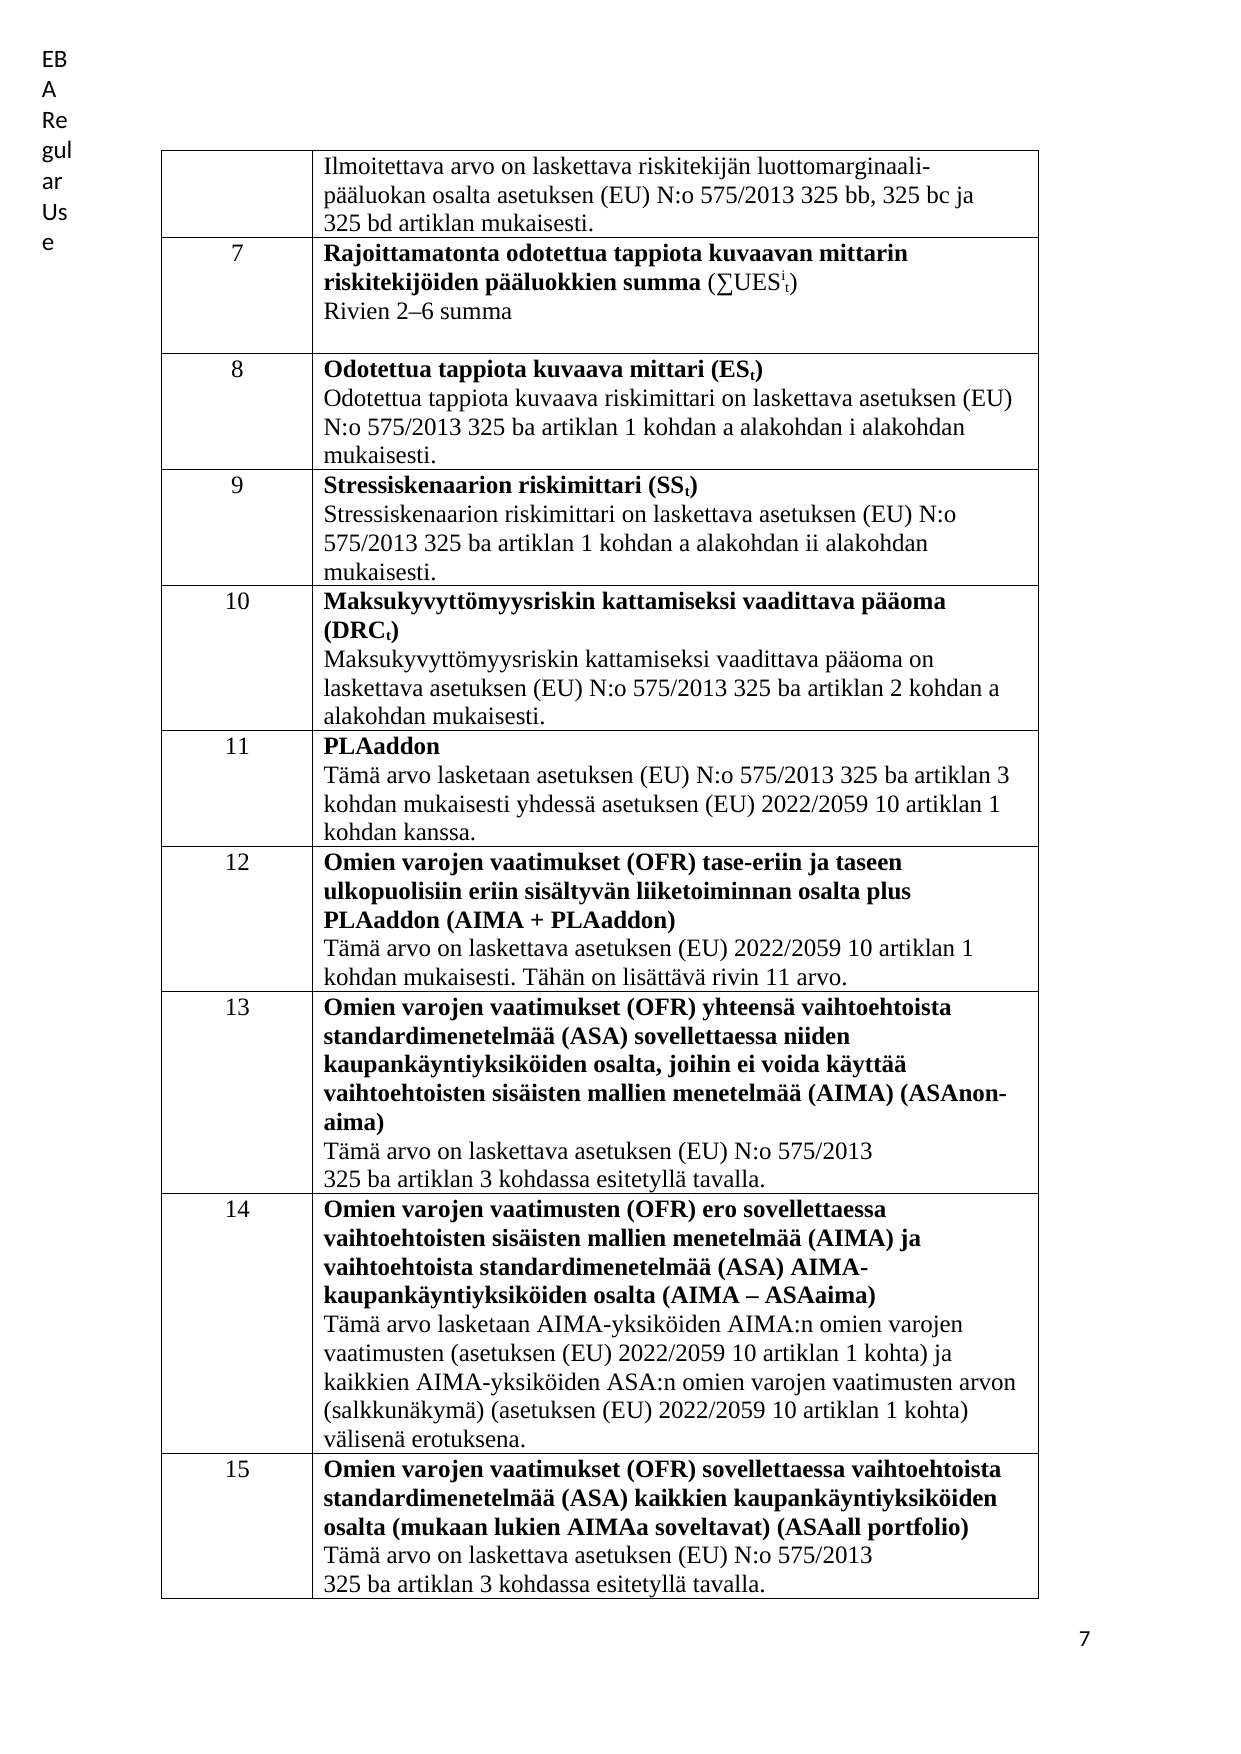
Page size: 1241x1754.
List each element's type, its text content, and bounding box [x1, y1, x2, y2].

table_cell Maksukyvyttömyysriskin kattamiseksi vaadittava pääoma (DRCt) Maksukyvyttömyysriskin kattamiseksi vaadittava pääoma on laskettava asetuksen (EU) N:o 575/2013 325 ba artiklan 2 kohdan a alakohdan mukaisesti. [313, 586, 1038, 730]
table_cell Omien varojen vaatimukset (OFR) yhteensä vaihtoehtoista standardimenetelmää (ASA) sovellettaessa niiden kaupankäyntiyksiköiden osalta, joihin ei voida käyttää vaihtoehtoisten sisäisten mallien menetelmää (AIMA) (ASAnon-aima) Tämä arvo on laskettava asetuksen (EU) N:o 575/2013 325 ba artiklan 3 kohdassa esitetyllä tavalla. [313, 992, 1038, 1193]
table_cell 14 [162, 1194, 312, 1453]
table_cell 8 [162, 354, 312, 469]
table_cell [313, 151, 1038, 237]
table_cell 12 [162, 847, 312, 991]
table_cell 13 [162, 992, 312, 1193]
table_cell Rajoittamatonta odotettua tappiota kuvaavan mittarin riskitekijöiden pääluokkien summa (∑UESit) Rivien 2–6 summa [313, 238, 1038, 353]
table_cell Omien varojen vaatimusten (OFR) ero sovellettaessa vaihtoehtoisten sisäisten mallien menetelmää (AIMA) ja vaihtoehtoista standardimenetelmää (ASA) AIMA-kaupankäyntiyksiköiden osalta (AIMA – ASAaima) Tämä arvo lasketaan AIMA-yksiköiden AIMA:n omien varojen vaatimusten (asetuksen (EU) 2022/2059 10 artiklan 1 kohta) ja kaikkien AIMA-yksiköiden ASA:n omien varojen vaatimusten arvon (salkkunäkymä) (asetuksen (EU) 2022/2059 10 artiklan 1 kohta) välisenä erotuksena. [313, 1194, 1038, 1453]
table_cell PLAaddon Tämä arvo lasketaan asetuksen (EU) N:o 575/2013 325 ba artiklan 3 kohdan mukaisesti yhdessä asetuksen (EU) 2022/2059 10 artiklan 1 kohdan kanssa. [313, 731, 1038, 846]
table_cell 6 [162, 151, 312, 237]
table_cell Omien varojen vaatimukset (OFR) tase-eriin ja taseen ulkopuolisiin eriin sisältyvän liiketoiminnan osalta plus PLAaddon (AIMA + PLAaddon) Tämä arvo on laskettava asetuksen (EU) 2022/2059 10 artiklan 1 kohdan mukaisesti. Tähän on lisättävä rivin 11 arvo. [313, 847, 1038, 991]
table_cell 15 [162, 1454, 312, 1598]
table_cell 11 [162, 731, 312, 846]
table_cell Omien varojen vaatimukset (OFR) sovellettaessa vaihtoehtoista standardimenetelmää (ASA) kaikkien kaupankäyntiyksiköiden osalta (mukaan lukien AIMAa soveltavat) (ASAall portfolio) Tämä arvo on laskettava asetuksen (EU) N:o 575/2013 325 ba artiklan 3 kohdassa esitetyllä tavalla. [313, 1454, 1038, 1598]
table_cell Odotettua tappiota kuvaava mittari (ESt) Odotettua tappiota kuvaava riskimittari on laskettava asetuksen (EU) N:o 575/2013 325 ba artiklan 1 kohdan a alakohdan i alakohdan mukaisesti. [313, 354, 1038, 469]
table_cell 10 [162, 586, 312, 730]
table_cell 7 [162, 238, 312, 353]
table_cell 9 [162, 470, 312, 585]
table_cell Stressiskenaarion riskimittari (SSt) Stressiskenaarion riskimittari on laskettava asetuksen (EU) N:o 575/2013 325 ba artiklan 1 kohdan a alakohdan ii alakohdan mukaisesti. [313, 470, 1038, 585]
